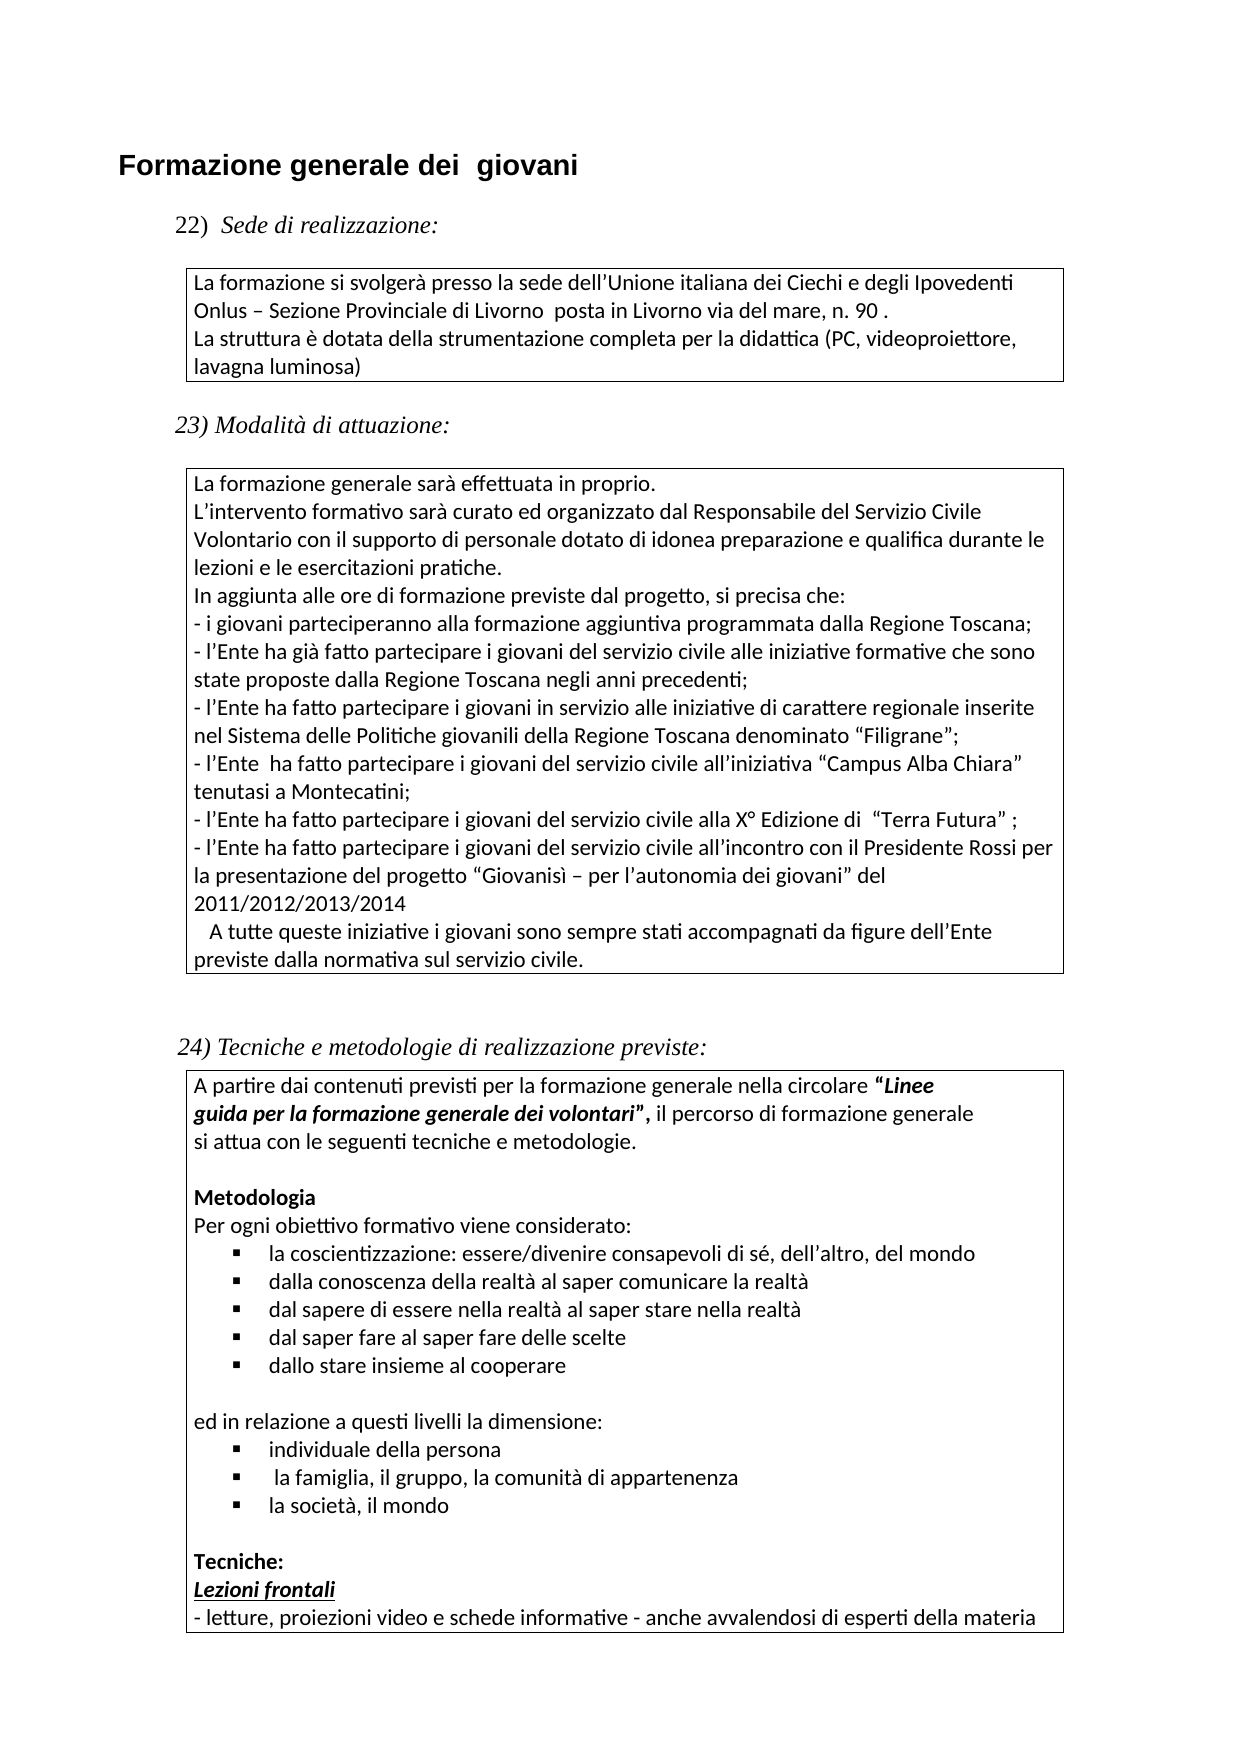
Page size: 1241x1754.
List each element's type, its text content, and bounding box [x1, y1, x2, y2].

list Formazione generale dei giovani [118, 148, 1122, 181]
text 22) Sede di realizzazione: [175, 210, 1122, 239]
table_header La formazione si svolgerà presso la sede dell’Unione italiana dei Ciechi e degli Ipovedenti Onlus – Sezione Provinciale di Livorno posta in Livorno via del mare, n. 90 . La struttura è dotata della strumentazione completa per la didattica (PC, videoproiettore, lavagna luminosa) [187, 269, 1063, 381]
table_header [187, 1071, 1063, 1632]
text 24) Tecniche e metodologie di realizzazione previste: [177, 1032, 1122, 1061]
table_header La formazione generale sarà effettuata in proprio. L’intervento formativo sarà curato ed organizzato dal Responsabile del Servizio Civile Volontario con il supporto di personale dotato di idonea preparazione e qualifica durante le lezioni e le esercitazioni pratiche. In aggiunta alle ore di formazione previste dal progetto, si precisa che: - i giovani parteciperanno alla formazione aggiuntiva programmata dalla Regione Toscana; - l’Ente ha già fatto partecipare i giovani del servizio civile alle iniziative formative che sono state proposte dalla Regione Toscana negli anni precedenti; - l’Ente ha fatto partecipare i giovani in servizio alle iniziative di carattere regionale inserite nel Sistema delle Politiche giovanili della Regione Toscana denominato “Filigrane”; - l’Ente ha fatto partecipare i giovani del servizio civile all’iniziativa “Campus Alba Chiara” tenutasi a Montecatini; - l’Ente ha fatto partecipare i giovani del servizio civile alla X° Edizione di “Terra Futura” ; - l’Ente ha fatto partecipare i giovani del servizio civile all’incontro con il Presidente Rossi per la presentazione del progetto “Giovanisì – per l’autonomia dei giovani” del 2011/2012/2013/2014 A tutte queste iniziative i giovani sono sempre stati accompagnati da figure dell’Ente previste dalla normativa sul servizio civile. [187, 469, 1063, 973]
text 23) Modalità di attuazione: [175, 410, 1122, 439]
